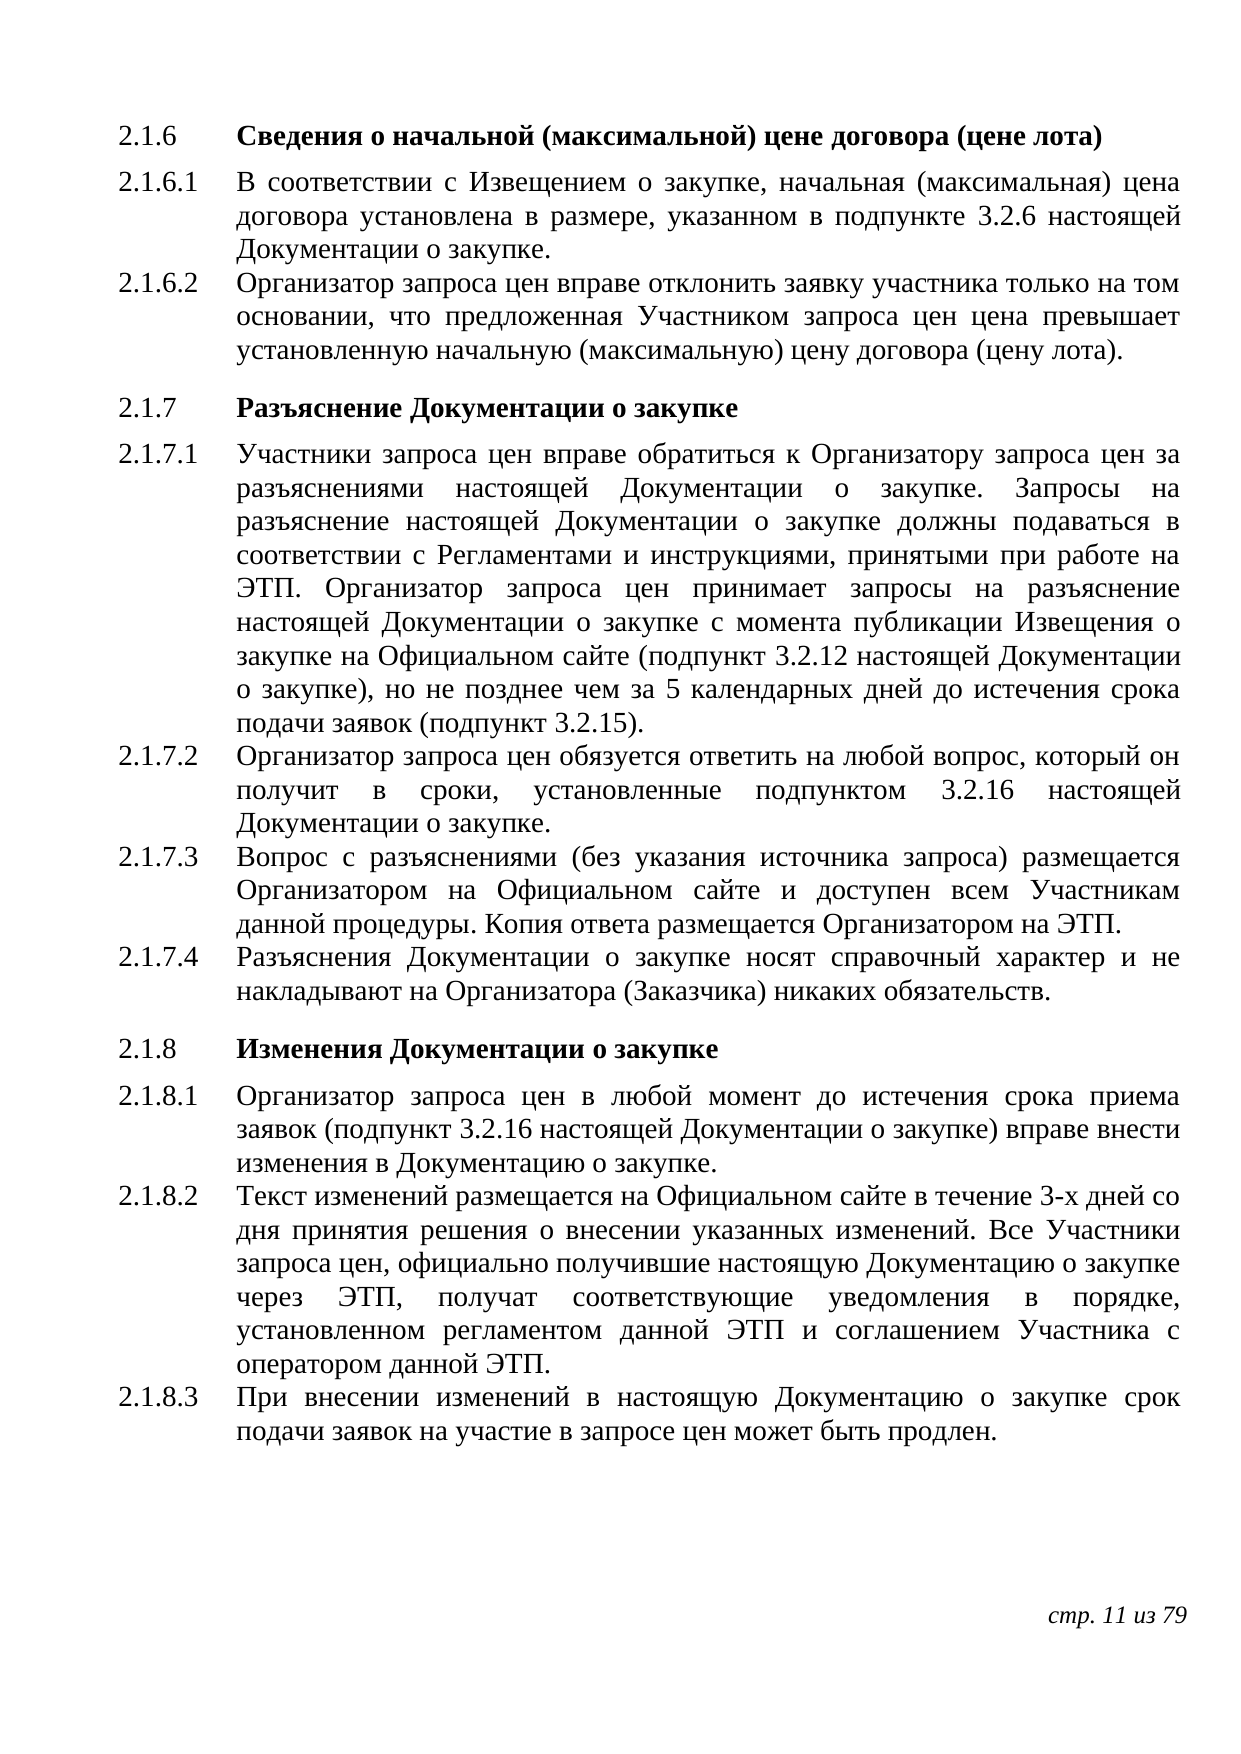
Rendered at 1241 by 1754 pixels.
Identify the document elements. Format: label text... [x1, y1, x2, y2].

text Сведения о начальной (максимальной) цене договора (цене лота) [118, 118, 1181, 152]
text Текст изменений размещается на Официальном сайте в течение 3-х дней со дня принятия решения о внесении указанных изменений. Все Участники запроса цен, официально получившие настоящую Документацию о закупке через ЭТП, получат соответствующие уведомления в порядке, установленном регламентом данной ЭТП и соглашением Участника с оператором данной ЭТП. [118, 1178, 1181, 1379]
text Вопрос с разъяснениями (без указания источника запроса) размещается Организатором на Официальном сайте и доступен всем Участникам данной процедуры. Копия ответа размещается Организатором на ЭТП. [118, 839, 1181, 939]
text Организатор запроса цен в любой момент до истечения срока приема заявок (подпункт 3.2.16 настоящей Документации о закупке) вправе внести изменения в Документацию о закупке. [118, 1078, 1181, 1178]
text Разъяснения Документации о закупке носят справочный характер и не накладывают на Организатора (Заказчика) никаких обязательств. [118, 939, 1181, 1007]
text При внесении изменений в настоящую Документацию о закупке срок подачи заявок на участие в запросе цен может быть продлен. [118, 1379, 1181, 1447]
text Разъяснение Документации о закупке [118, 390, 1181, 424]
text Участники запроса цен вправе обратиться к Организатору запроса цен за разъяснениями настоящей Документации о закупке. Запросы на разъяснение настоящей Документации о закупке должны подаваться в соответствии с Регламентами и инструкциями, принятыми при работе на ЭТП. Организатор запроса цен принимает запросы на разъяснение настоящей Документации о закупке с момента публикации Извещения о закупке на Официальном сайте (подпункт 3.2.12 настоящей Документации о закупке), но не позднее чем за 5 календарных дней до истечения срока подачи заявок (подпункт 3.2.15). [118, 436, 1181, 738]
text Организатор запроса цен обязуется ответить на любой вопрос, который он получит в сроки, установленные подпунктом 3.2.16 настоящей Документации о закупке. [118, 738, 1181, 839]
text Организатор запроса цен вправе отклонить заявку участника только на том основании, что предложенная Участником запроса цен цена превышает установленную начальную (максимальную) цену договора (цену лота). [118, 265, 1181, 365]
text В соответствии с Извещением о закупке, начальная (максимальная) цена договора установлена в размере, указанном в подпункте 3.2.6 настоящей Документации о закупке. [118, 164, 1181, 265]
text Изменения Документации о закупке [118, 1032, 1181, 1065]
